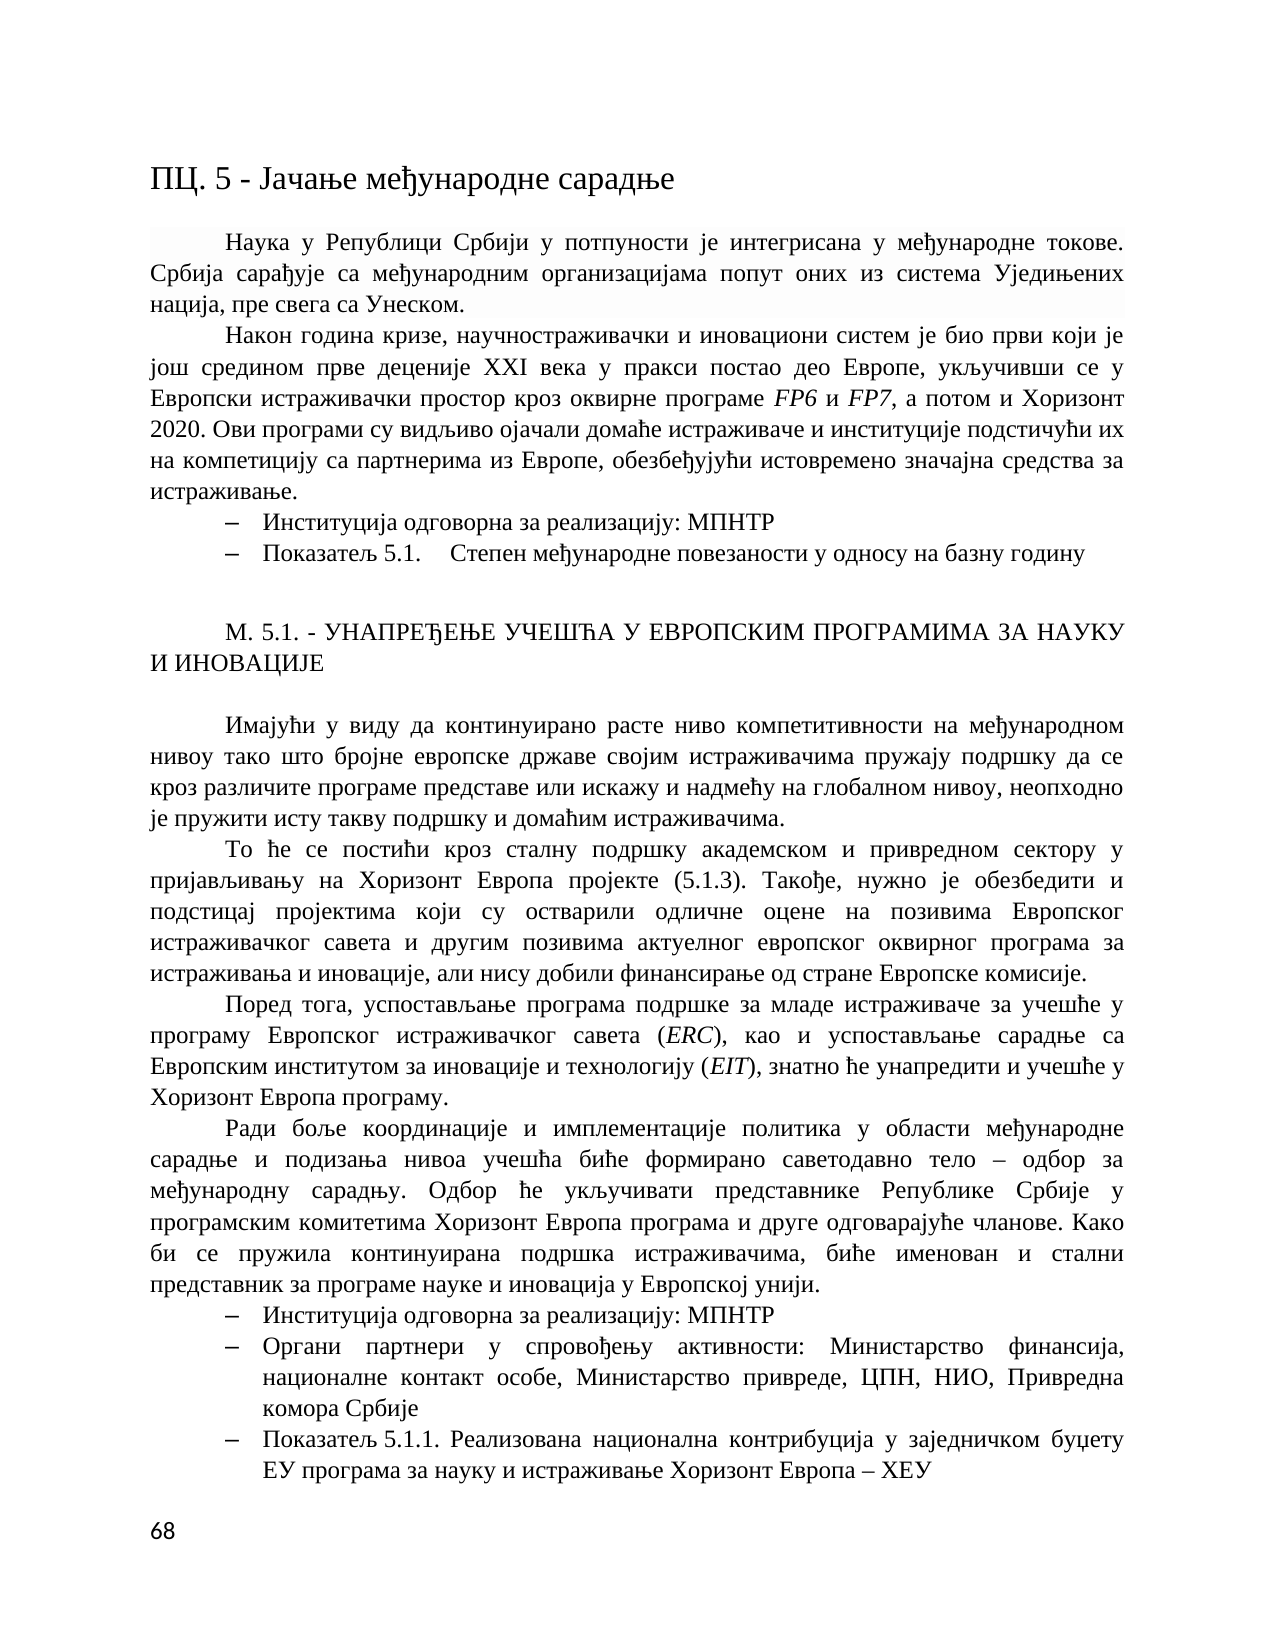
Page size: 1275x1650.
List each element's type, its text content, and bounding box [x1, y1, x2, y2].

list Институција одговорна за реализацију: МПНТР [225, 1300, 1125, 1328]
text Имајући у виду да континуирано расте ниво компетитивности на међународном нивоу тако што бројне европске државе својим истраживачима пружају подршку да се кроз различите програме представе или искажу и надмећу на глобалном нивоу, неопходно је пружити исту такву подршку и домаћим истраживачима. [150, 710, 1125, 832]
text Поред тога, успостављање програма подршке за младе истраживаче за учешће у програму Европског истраживачког савета (ERC), као и успостављање сарадње са Европским институтом за иновације и технологију (EIT), знатно ће унапредити и учешће у Хоризонт Европа програму. [150, 989, 1125, 1111]
list Органи партнери у спровођењу активности: Министарство финансија, националне контакт особе, Министарство привреде, ЦПН, НИО, Привредна комора Србије [225, 1331, 1125, 1422]
text Након година кризе, научностраживачки и иновациони систем је био први који је још средином прве деценије XXI века у пракси постао део Европе, укључивши се у Европски истраживачки простор кроз оквирне програме FP6 и FP7, а потом и Хоризонт 2020. Ови програми су видљиво ојачали домаће истраживаче и институције подстичући их на компетицију са партнерима из Европе, обезбеђујући истовремено значајна средства за истраживање. [150, 321, 1125, 504]
list Институција одговорна за реализацију: МПНТР [225, 507, 1125, 536]
list Показатељ 5.1.1. Реализована национална контрибуција у заједничком буџету ЕУ програма за науку и истраживање Хоризонт Европа – ХЕУ [225, 1424, 1125, 1484]
list Показатељ 5.1. Степен међународне повезаности у односу на базну годину [225, 538, 1125, 567]
text То ће се постићи кроз сталну подршку академском и привредном сектору у пријављивању на Хоризонт Европа пројекте (5.1.3). Такође, нужно је обезбедити и подстицај пројектима који су остварили одличне оцене на позивима Европског истраживачког савета и другим позивима актуелног европског оквирног програма за истраживања и иновације, али нису добили финансирање од стране Европске комисије. [150, 834, 1125, 987]
text Ради боље координације и имплементације политика у области међународне сарадње и подизања нивоа учешћа биће формирано саветодавно тело – одбор за међународну сарадњу. Одбор ће укључивати представнике Републике Србије у програмским комитетима Хоризонт Европа програма и друге одговарајуће чланове. Како би се пружила континуирана подршка истраживачима, биће именован и стални представник за програме науке и иновација у Европској унији. [150, 1113, 1125, 1297]
subtitle М. 5.1. - Унапређење учешћа у европским програмима за науку и иновације [150, 617, 1125, 677]
subtitle ПЦ. 5 - Јачање међународне сарадње [150, 158, 1125, 196]
text Наука у Републици Србији у потпуности је интегрисана у међународне токове. Србија сарађује са међународним организацијама попут оних из система Уједињених нација, пре свега са Унеском. [150, 227, 1125, 318]
